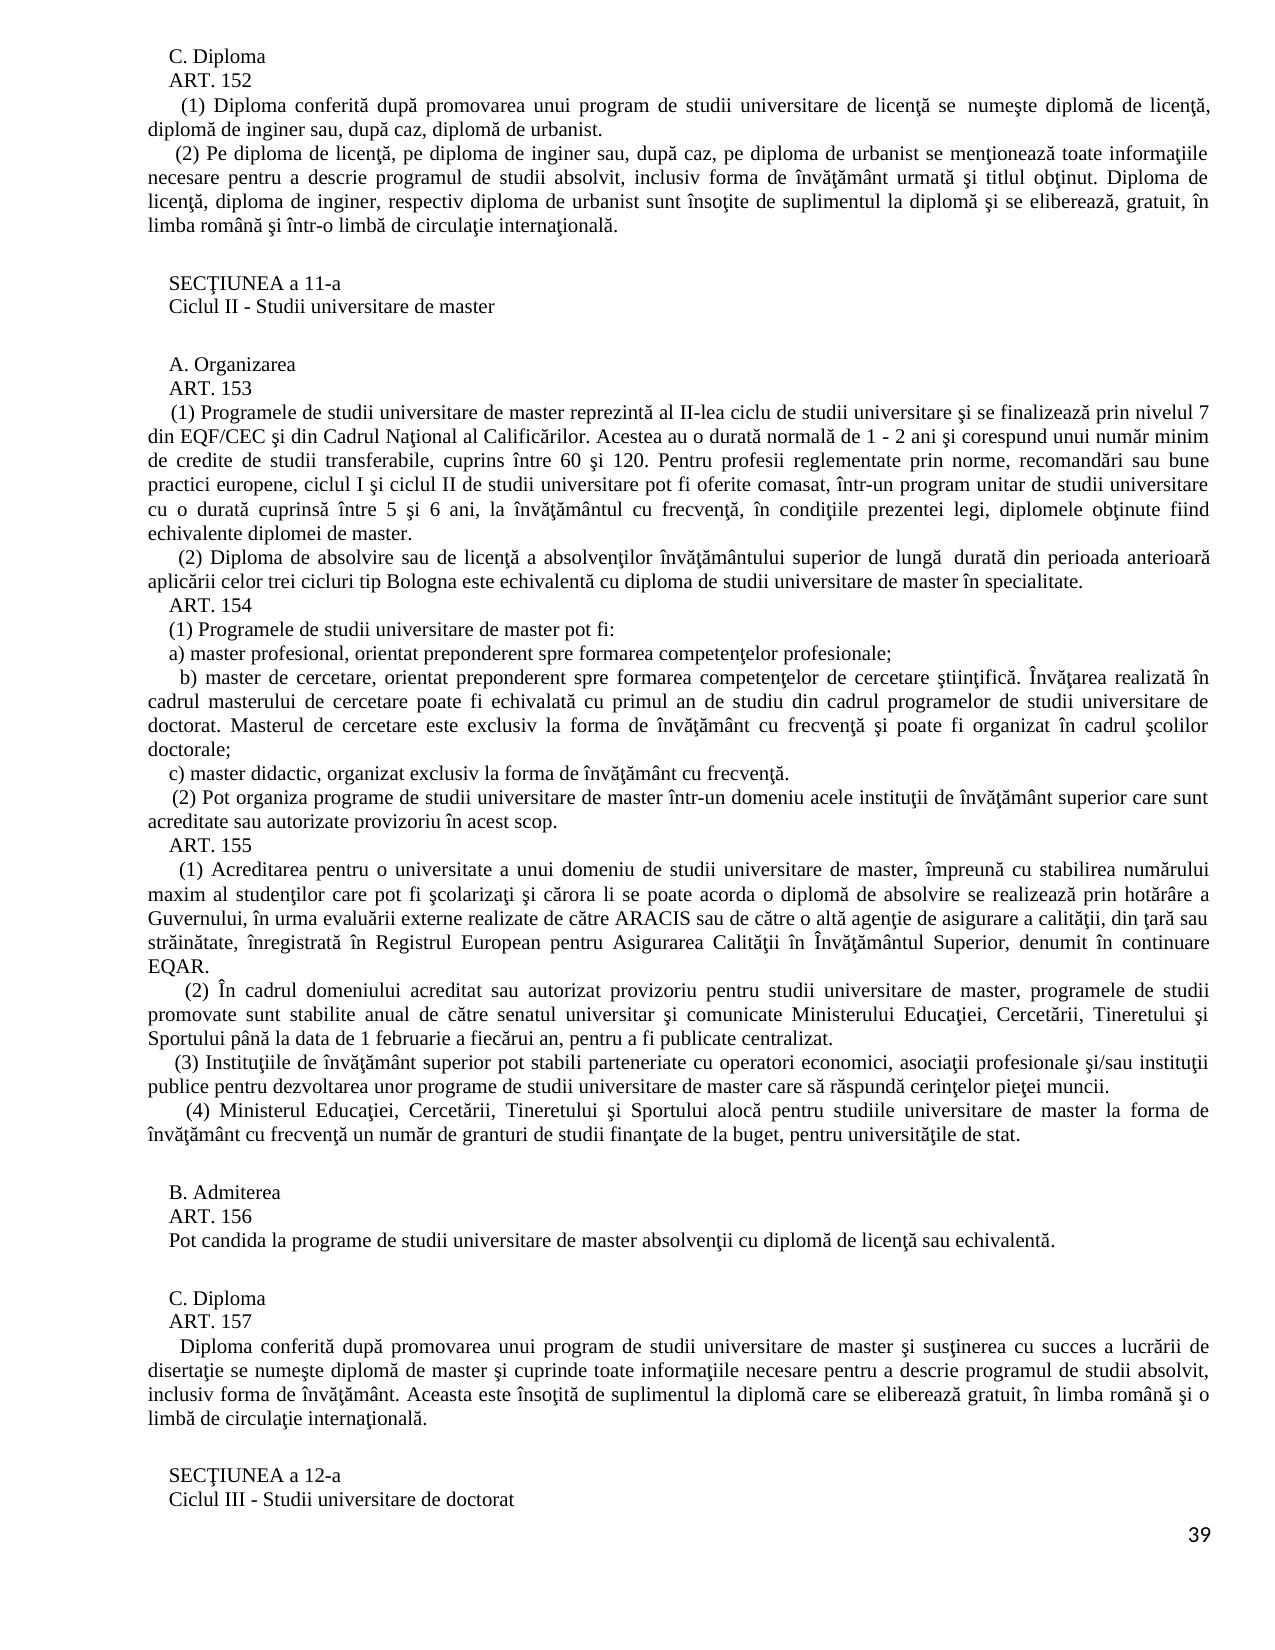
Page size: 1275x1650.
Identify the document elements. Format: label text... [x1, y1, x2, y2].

text C. Diploma [148, 1285, 1211, 1309]
text ART. 153 [148, 376, 1211, 400]
text Pot candida la programe de studii universitare de master absolvenţii cu diplomă de licenţă sau echivalentă. [148, 1228, 1211, 1252]
text C. Diploma [148, 44, 1211, 68]
text (2) Pot organiza programe de studii universitare de master într-un domeniu acele instituţii de învăţământ superior care sunt acreditate sau autorizate provizoriu în acest scop. [148, 785, 1211, 833]
text ART. 155 [148, 833, 1211, 857]
text (4) Ministerul Educaţiei, Cercetării, Tineretului şi Sportului alocă pentru studiile universitare de master la forma de învăţământ cu frecvenţă un număr de granturi de studii finanţate de la buget, pentru universităţile de stat. [148, 1098, 1211, 1146]
text A. Organizarea [148, 352, 1211, 376]
text ART. 154 [148, 593, 1211, 617]
text Ciclul II - Studii universitare de master [148, 294, 1211, 318]
text ART. 157 [148, 1309, 1211, 1333]
text (2) În cadrul domeniului acreditat sau autorizat provizoriu pentru studii universitare de master, programele de studii promovate sunt stabilite anual de către senatul universitar şi comunicate Ministerului Educaţiei, Cercetării, Tineretului şi Sportului până la data de 1 februarie a fiecărui an, pentru a fi publicate centralizat. [148, 978, 1211, 1050]
text b) master de cercetare, orientat preponderent spre formarea competenţelor de cercetare ştiinţifică. Învăţarea realizată în cadrul masterului de cercetare poate fi echivalată cu primul an de studiu din cadrul programelor de studii universitare de doctorat. Masterul de cercetare este exclusiv la forma de învăţământ cu frecvenţă şi poate fi organizat în cadrul şcolilor doctorale; [148, 665, 1211, 761]
text (1) Diploma conferită după promovarea unui program de studii universitare de licenţă se numeşte diplomă de licenţă, diplomă de inginer sau, după caz, diplomă de urbanist. [148, 92, 1211, 141]
text a) master profesional, orientat preponderent spre formarea competenţelor profesionale; [148, 641, 1211, 665]
text Diploma conferită după promovarea unui program de studii universitare de master şi susţinerea cu succes a lucrării de disertaţie se numeşte diplomă de master şi cuprinde toate informaţiile necesare pentru a descrie programul de studii absolvit, inclusiv forma de învăţământ. Aceasta este însoţită de suplimentul la diplomă care se eliberează gratuit, în limba română şi o limbă de circulaţie internaţională. [148, 1333, 1211, 1430]
text c) master didactic, organizat exclusiv la forma de învăţământ cu frecvenţă. [148, 761, 1211, 785]
text (2) Diploma de absolvire sau de licenţă a absolvenţilor învăţământului superior de lungă durată din perioada anterioară aplicării celor trei cicluri tip Bologna este echivalentă cu diploma de studii universitare de master în specialitate. [148, 544, 1211, 593]
text B. Admiterea [148, 1180, 1211, 1204]
text SECŢIUNEA a 12-a [148, 1463, 1211, 1487]
text (2) Pe diploma de licenţă, pe diploma de inginer sau, după caz, pe diploma de urbanist se menţionează toate informaţiile necesare pentru a descrie programul de studii absolvit, inclusiv forma de învăţământ urmată şi titlul obţinut. Diploma de licenţă, diploma de inginer, respectiv diploma de urbanist sunt însoţite de suplimentul la diplomă şi se eliberează, gratuit, în limba română şi într-o limbă de circulaţie internaţională. [148, 141, 1211, 237]
text ART. 156 [148, 1204, 1211, 1228]
text (1) Programele de studii universitare de master pot fi: [148, 617, 1211, 641]
text (1) Acreditarea pentru o universitate a unui domeniu de studii universitare de master, împreună cu stabilirea numărului maxim al studenţilor care pot fi şcolarizaţi şi cărora li se poate acorda o diplomă de absolvire se realizează prin hotărâre a Guvernului, în urma evaluării externe realizate de către ARACIS sau de către o altă agenţie de asigurare a calităţii, din ţară sau străinătate, înregistrată în Registrul European pentru Asigurarea Calităţii în Învăţământul Superior, denumit în continuare EQAR. [148, 857, 1211, 978]
text (3) Instituţiile de învăţământ superior pot stabili parteneriate cu operatori economici, asociaţii profesionale şi/sau instituţii publice pentru dezvoltarea unor programe de studii universitare de master care să răspundă cerinţelor pieţei muncii. [148, 1050, 1211, 1098]
text Ciclul III - Studii universitare de doctorat [148, 1487, 1211, 1511]
text (1) Programele de studii universitare de master reprezintă al II-lea ciclu de studii universitare şi se finalizează prin nivelul 7 din EQF/CEC şi din Cadrul Naţional al Calificărilor. Acestea au o durată normală de 1 - 2 ani şi corespund unui număr minim de credite de studii transferabile, cuprins între 60 şi 120. Pentru profesii reglementate prin norme, recomandări sau bune practici europene, ciclul I şi ciclul II de studii universitare pot fi oferite comasat, într-un program unitar de studii universitare cu o durată cuprinsă între 5 şi 6 ani, la învăţământul cu frecvenţă, în condiţiile prezentei legi, diplomele obţinute fiind echivalente diplomei de master. [148, 400, 1211, 544]
text ART. 152 [148, 68, 1211, 92]
text SECŢIUNEA a 11-a [148, 270, 1211, 294]
